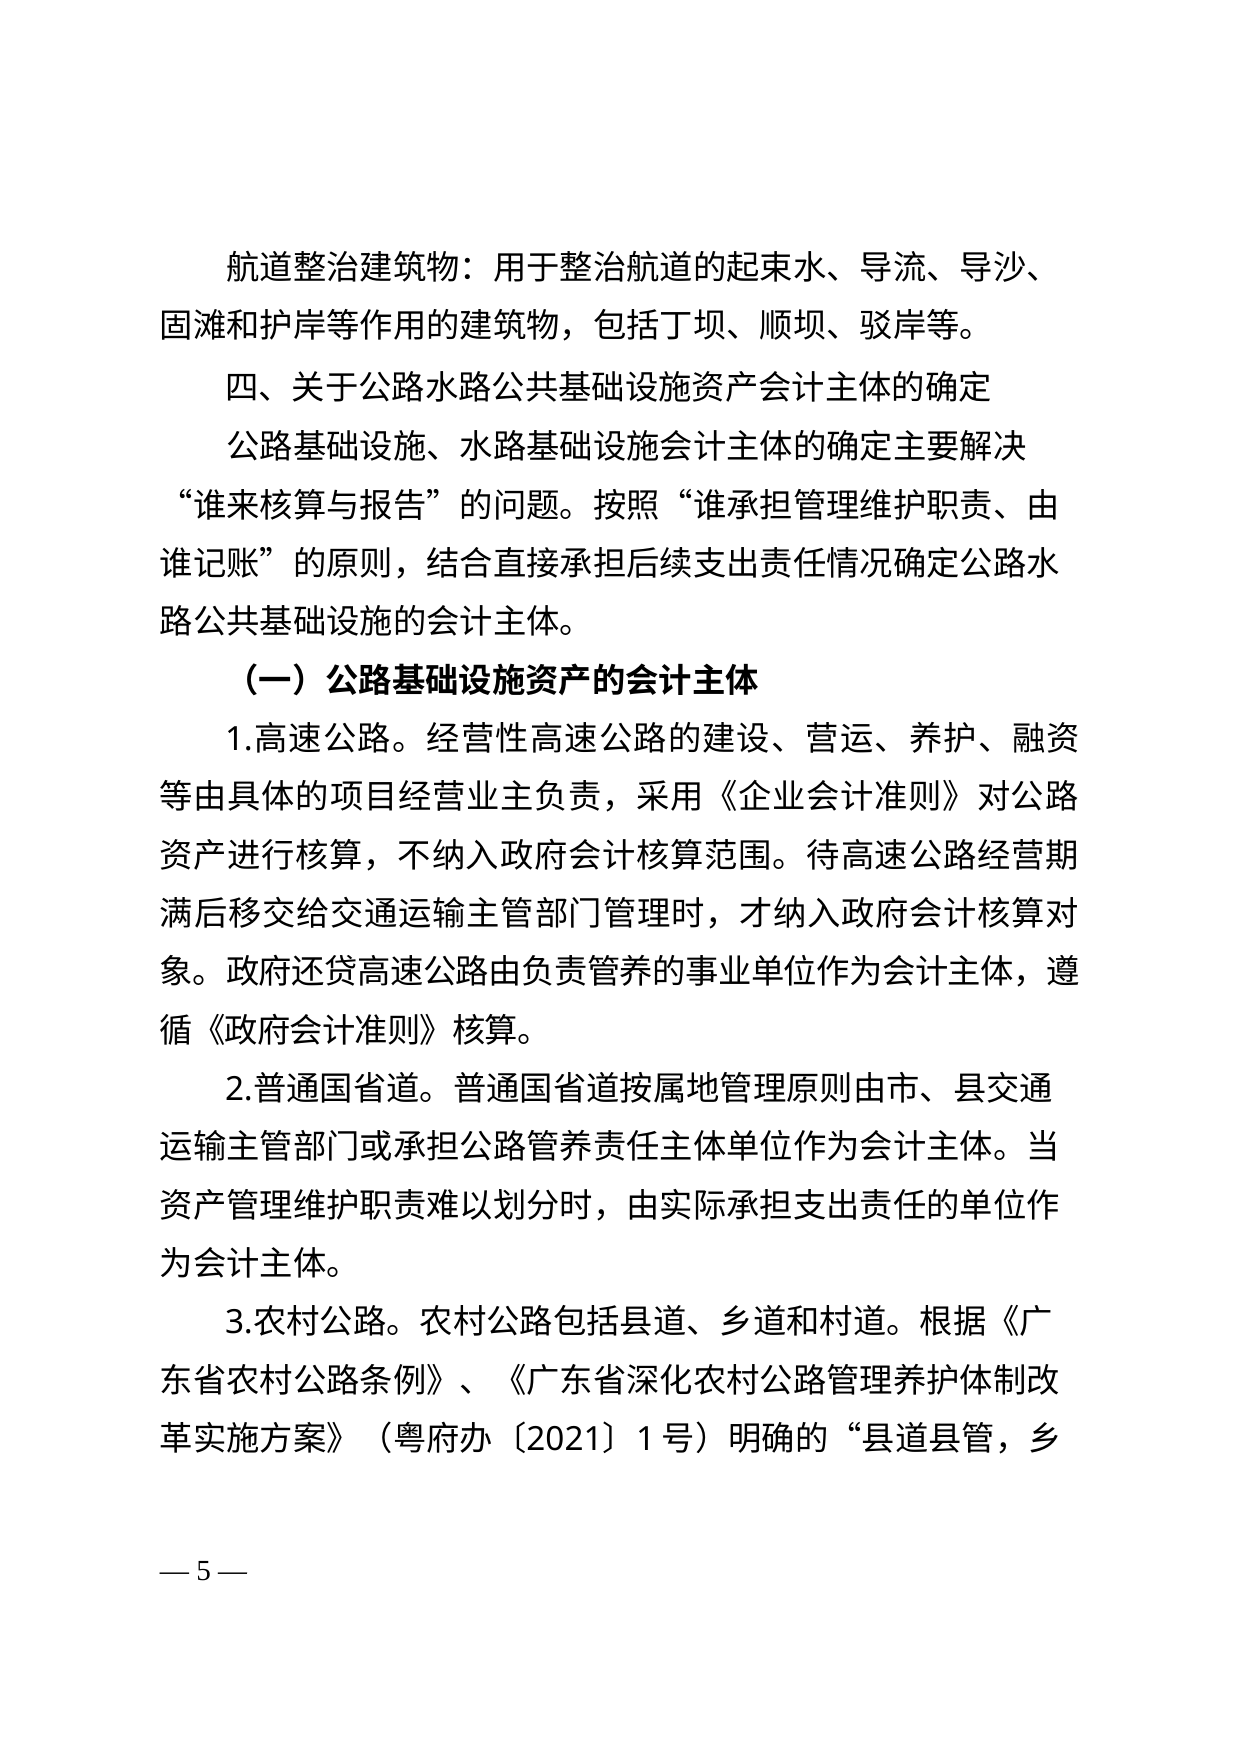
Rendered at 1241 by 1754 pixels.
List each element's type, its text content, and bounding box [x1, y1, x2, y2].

text 公路基础设施、水路基础设施会计主体的确定主要解决“谁来核算与报告”的问题。按照“谁承担管理维护职责、由谁记账”的原则，结合直接承担后续支出责任情况确定公路水路公共基础设施的会计主体。 [159, 412, 1081, 645]
text 1.高速公路。经营性高速公路的建设、营运、养护、融资等由具体的项目经营业主负责，采用《企业会计准则》对公路资产进行核算，不纳入政府会计核算范围。待高速公路经营期满后移交给交通运输主管部门管理时，才纳入政府会计核算对象。政府还贷高速公路由负责管养的事业单位作为会计主体，遵循《政府会计准则》核算。 [159, 704, 1081, 1054]
text 航道整治建筑物：用于整治航道的起束水、导流、导沙、固滩和护岸等作用的建筑物，包括丁坝、顺坝、驳岸等。 [159, 233, 1081, 349]
text （一）公路基础设施资产的会计主体 [159, 645, 1081, 704]
text 四、关于公路水路公共基础设施资产会计主体的确定 [159, 349, 1081, 412]
text 2.普通国省道。普通国省道按属地管理原则由市、县交通运输主管部门或承担公路管养责任主体单位作为会计主体。当资产管理维护职责难以划分时，由实际承担支出责任的单位作为会计主体。 [159, 1054, 1081, 1287]
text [159, 1287, 1081, 1462]
